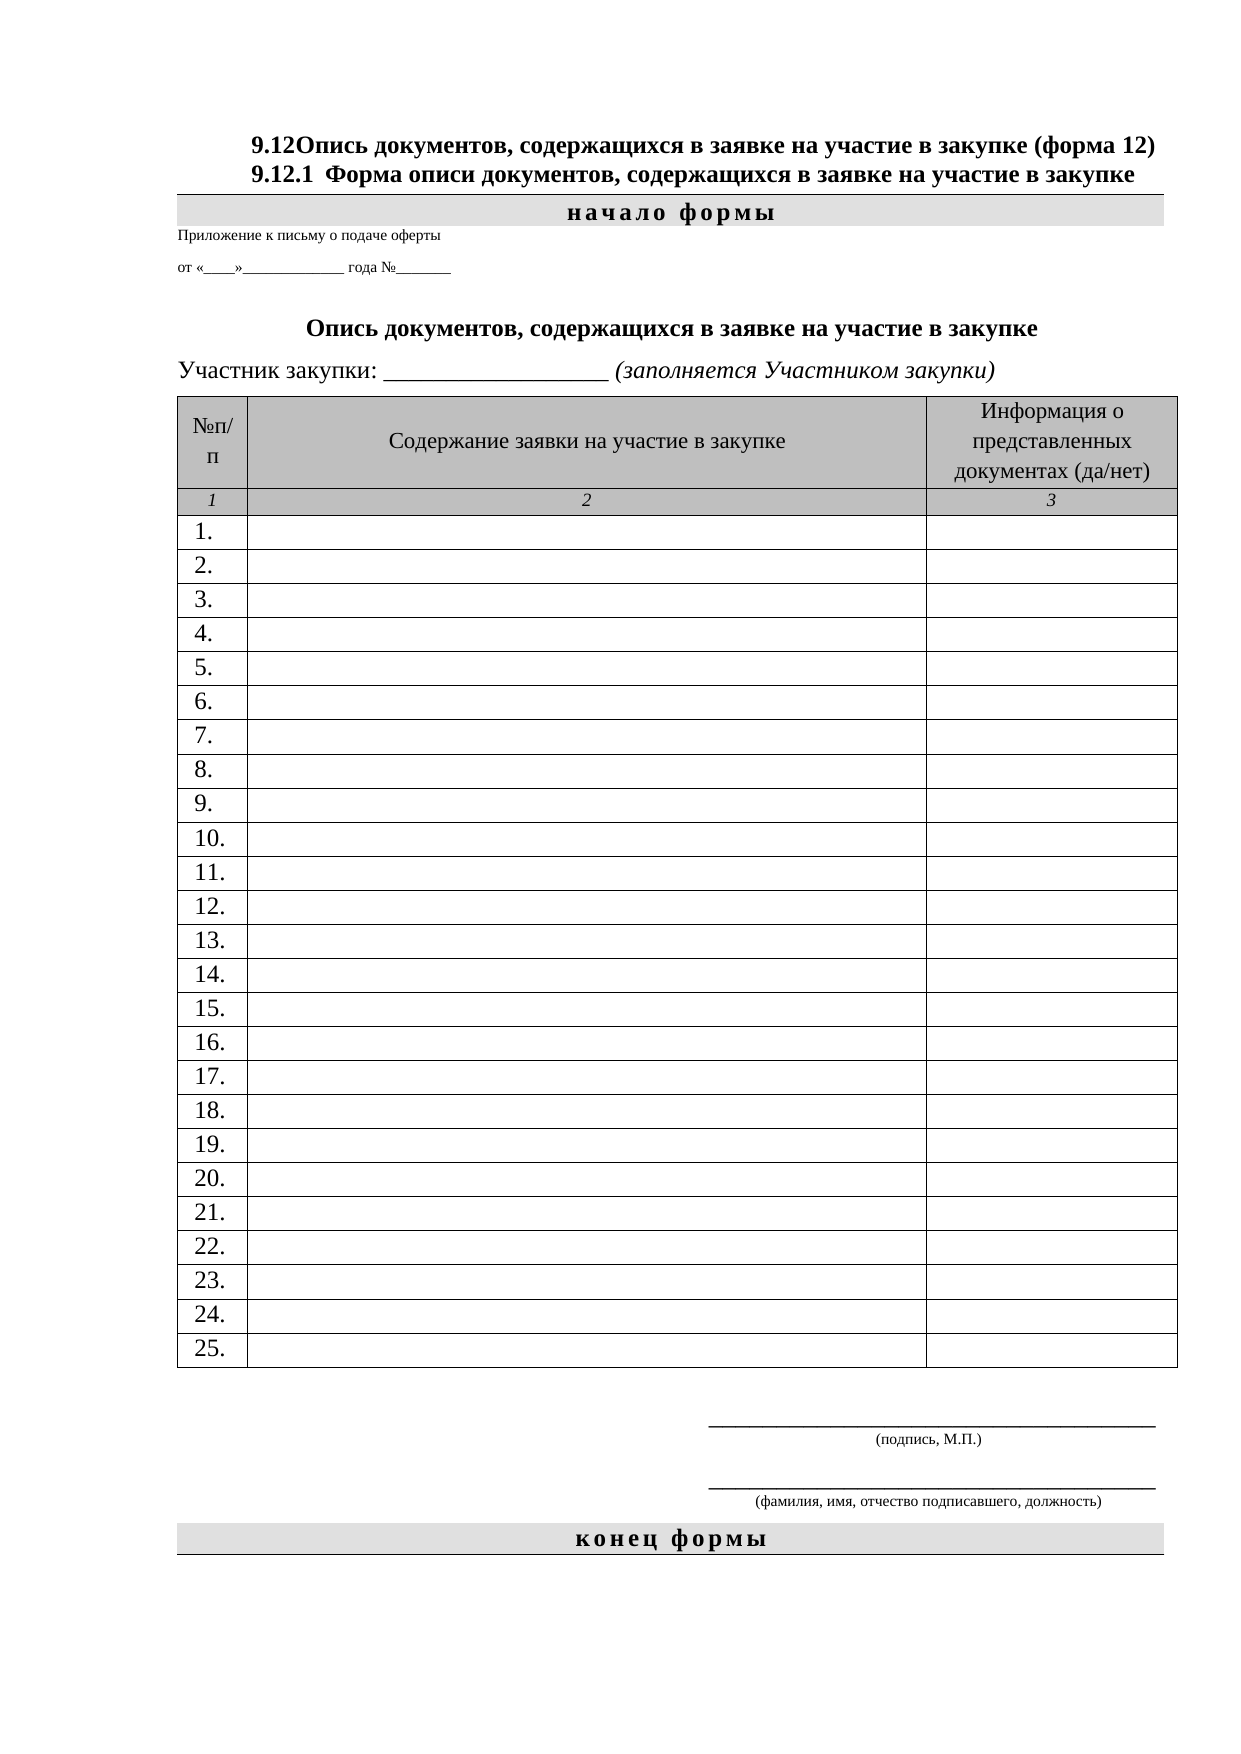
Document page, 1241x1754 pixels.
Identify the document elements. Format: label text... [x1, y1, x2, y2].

table_cell [927, 1334, 1177, 1367]
table_cell [248, 1061, 926, 1094]
table_cell [927, 1129, 1177, 1162]
table_cell [178, 584, 247, 617]
list Форма описи документов, содержащихся в заявке на участие в закупке [177, 159, 1167, 188]
table_cell [248, 550, 926, 583]
table_cell [178, 1265, 247, 1298]
table_header _________________________________ (подпись, М.П.) [691, 1368, 1167, 1461]
table_cell [178, 618, 247, 651]
table_cell [927, 1163, 1177, 1196]
table_cell _________________________________ (фамилия, имя, отчество подписавшего, должность) [691, 1461, 1167, 1523]
table_cell [248, 1129, 926, 1162]
table_cell [178, 686, 247, 719]
table_cell [178, 1197, 247, 1230]
table_cell [248, 1300, 926, 1332]
table_cell [927, 925, 1177, 958]
table_cell [927, 755, 1177, 787]
table_cell [178, 1334, 247, 1367]
table_cell [248, 1231, 926, 1264]
table_cell [248, 720, 926, 753]
table_cell [178, 720, 247, 753]
table_cell [178, 823, 247, 856]
table_cell [248, 1163, 926, 1196]
text Приложение к письму о подаче оферты от «____»_____________ года №_______ [177, 226, 1167, 288]
table_cell [248, 584, 926, 617]
text начало формы [177, 195, 1164, 226]
table_cell [178, 1231, 247, 1264]
table_cell [248, 618, 926, 651]
table_cell [927, 1300, 1177, 1332]
table_cell [178, 857, 247, 890]
table_cell [178, 516, 247, 549]
table_cell [927, 720, 1177, 753]
table_cell [178, 1300, 247, 1332]
table_cell [178, 1163, 247, 1196]
table_header Содержание заявки на участие в закупке [248, 397, 926, 488]
table_cell [248, 925, 926, 958]
table_cell [248, 652, 926, 685]
table_cell [248, 1027, 926, 1060]
table_cell [927, 1197, 1177, 1230]
table_cell [927, 652, 1177, 685]
table_cell [927, 993, 1177, 1026]
table_cell [248, 686, 926, 719]
table_cell [248, 1265, 926, 1298]
table_cell [178, 891, 247, 924]
table_cell [178, 1095, 247, 1128]
table_cell [178, 1061, 247, 1094]
table_cell [927, 1061, 1177, 1094]
table_cell 1 [178, 489, 247, 515]
table_cell 2 [248, 489, 926, 515]
table_cell [927, 891, 1177, 924]
table_cell [927, 686, 1177, 719]
table_cell [927, 959, 1177, 992]
table_cell [927, 618, 1177, 651]
table_cell [178, 1129, 247, 1162]
table_cell [178, 925, 247, 958]
list Опись документов, содержащихся в заявке на участие в закупке (форма 12) [177, 131, 1167, 159]
table_cell 3 [927, 489, 1177, 515]
text Участник закупки: __________________ (заполняется Участником закупки) [177, 355, 1167, 383]
table_cell [248, 1334, 926, 1367]
table_cell [178, 789, 247, 822]
table_header Информация о представленных документах (да/нет) [927, 397, 1177, 488]
table_cell [248, 823, 926, 856]
text Опись документов, содержащихся в заявке на участие в закупке [177, 313, 1167, 342]
table_cell [927, 789, 1177, 822]
table_cell [178, 1027, 247, 1060]
table_cell [178, 993, 247, 1026]
table_cell [927, 584, 1177, 617]
table_cell [927, 857, 1177, 890]
table_cell [927, 1265, 1177, 1298]
table_cell [927, 550, 1177, 583]
table_cell [927, 823, 1177, 856]
table_cell [248, 891, 926, 924]
table_cell [248, 959, 926, 992]
table_cell [178, 755, 247, 787]
table_cell [178, 550, 247, 583]
table_cell [178, 652, 247, 685]
table_header №п/п [178, 397, 247, 488]
table_cell [248, 993, 926, 1026]
table_cell [927, 1095, 1177, 1128]
table_cell [248, 755, 926, 787]
table_cell [248, 1197, 926, 1230]
table_cell [927, 516, 1177, 549]
table_cell [248, 1095, 926, 1128]
table_cell [248, 857, 926, 890]
table_cell [178, 959, 247, 992]
table_cell [927, 1231, 1177, 1264]
table_cell [248, 516, 926, 549]
table_cell [248, 789, 926, 822]
text конец формы [177, 1523, 1164, 1554]
table_cell [927, 1027, 1177, 1060]
